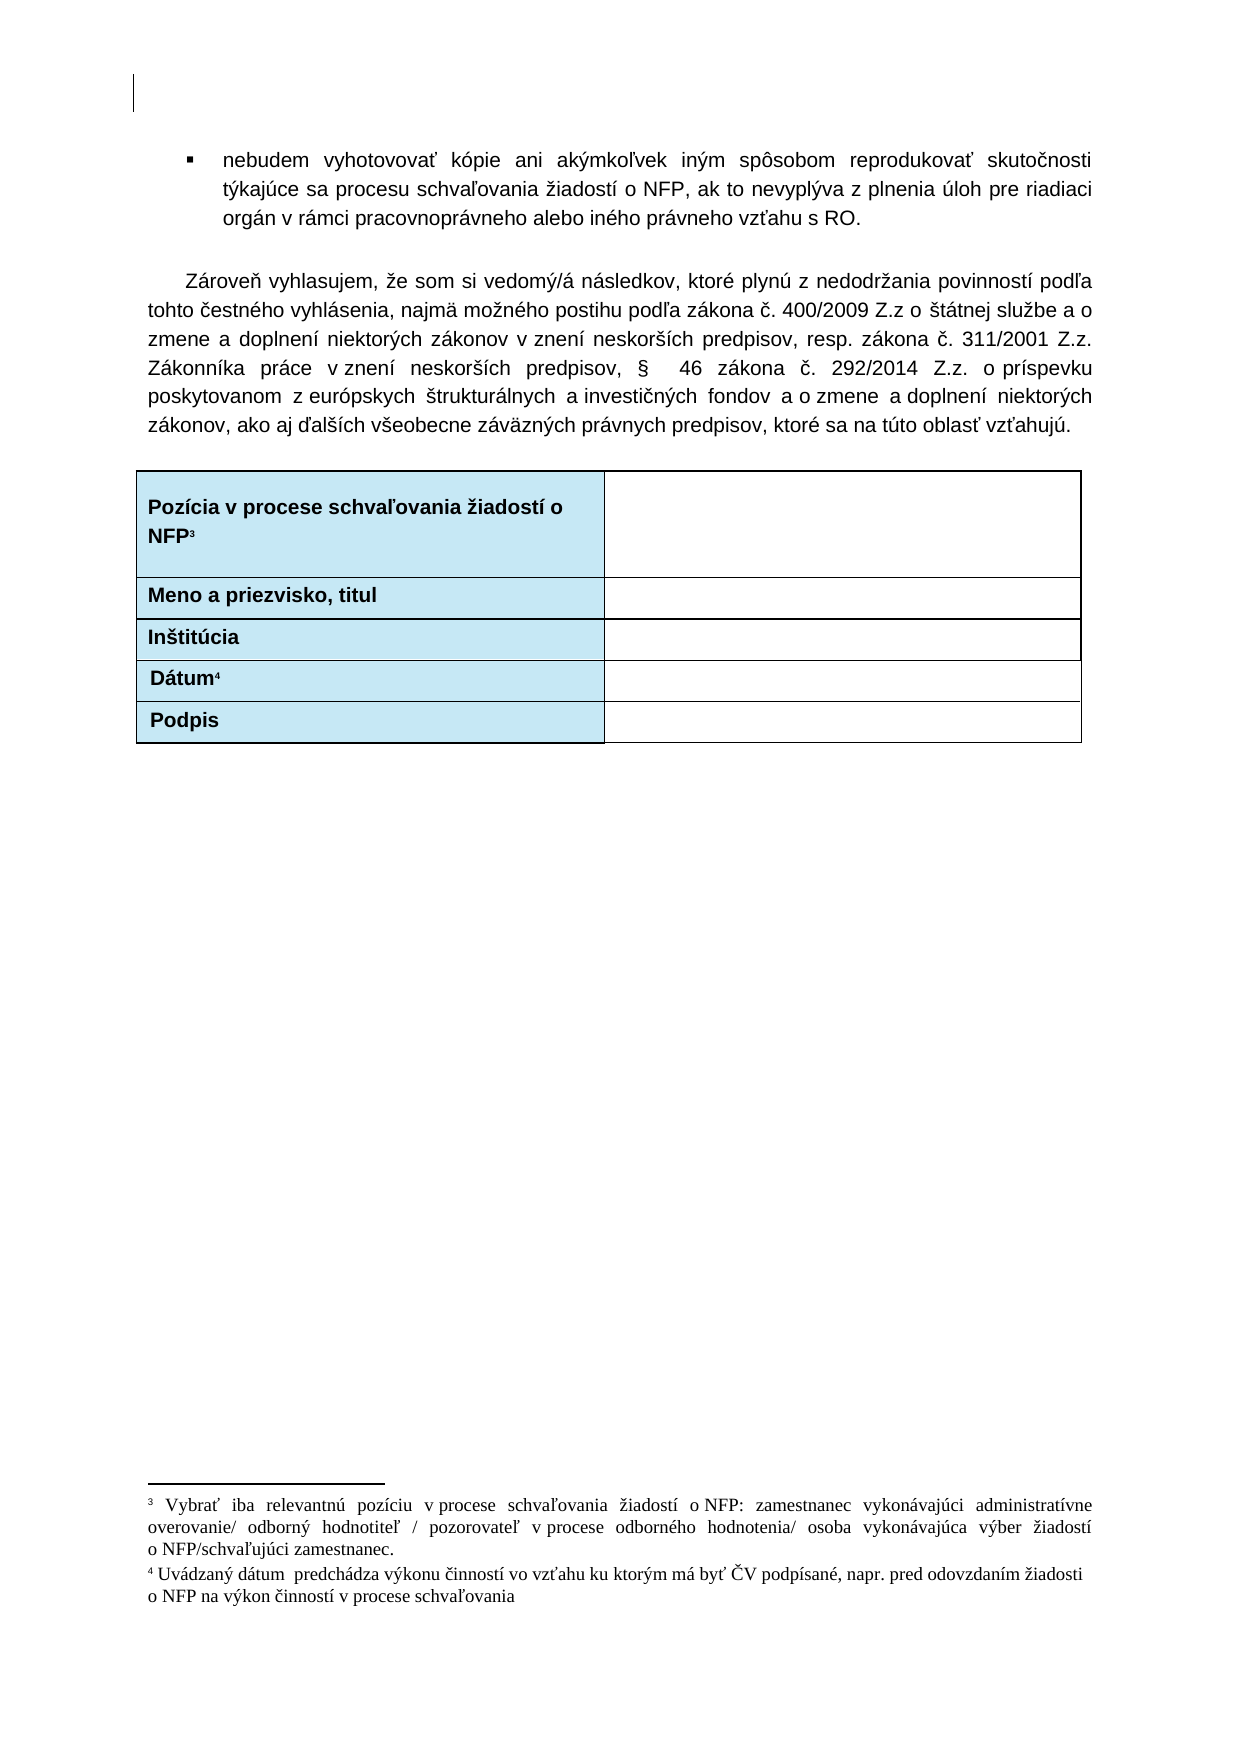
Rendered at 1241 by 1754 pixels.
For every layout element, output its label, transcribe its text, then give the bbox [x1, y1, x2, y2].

table_cell Podpis [137, 702, 604, 742]
table_cell Meno a priezvisko, titul [137, 578, 604, 618]
text Zároveň vyhlasujem, že som si vedomý/á následkov, ktoré plynú z nedodržania povinností podľa tohto čestného vyhlásenia, najmä možného postihu podľa zákona č. 400/2009 Z.z o štátnej službe a o zmene a doplnení niektorých zákonov v znení neskorších predpisov, resp. zákona č. 311/2001 Z.z. Zákonníka práce v znení neskorších predpisov, § 46 zákona č. 292/2014 Z.z. o príspevku poskytovanom z európskych štrukturálnych a investičných fondov a o zmene a doplnení niektorých zákonov, ako aj ďalších všeobecne záväzných právnych predpisov, ktoré sa na túto oblasť vzťahujú. [148, 269, 1092, 437]
table_header [605, 472, 1080, 577]
table_cell Inštitúcia [137, 620, 604, 659]
list nebudem vyhotovovať kópie ani akýmkoľvek iným spôsobom reprodukovať skutočnosti týkajúce sa procesu schvaľovania žiadostí o NFP, ak to nevyplýva z plnenia úloh pre riadiaci orgán v rámci pracovnoprávneho alebo iného právneho vzťahu s RO. [185, 148, 1092, 229]
table_cell Dátum [137, 661, 604, 701]
table_header Pozícia v procese schvaľovania žiadostí o NFP [137, 472, 604, 577]
table_cell [605, 701, 1081, 742]
table_cell [605, 620, 1080, 659]
table_cell [605, 661, 1081, 701]
table_cell [605, 578, 1080, 618]
